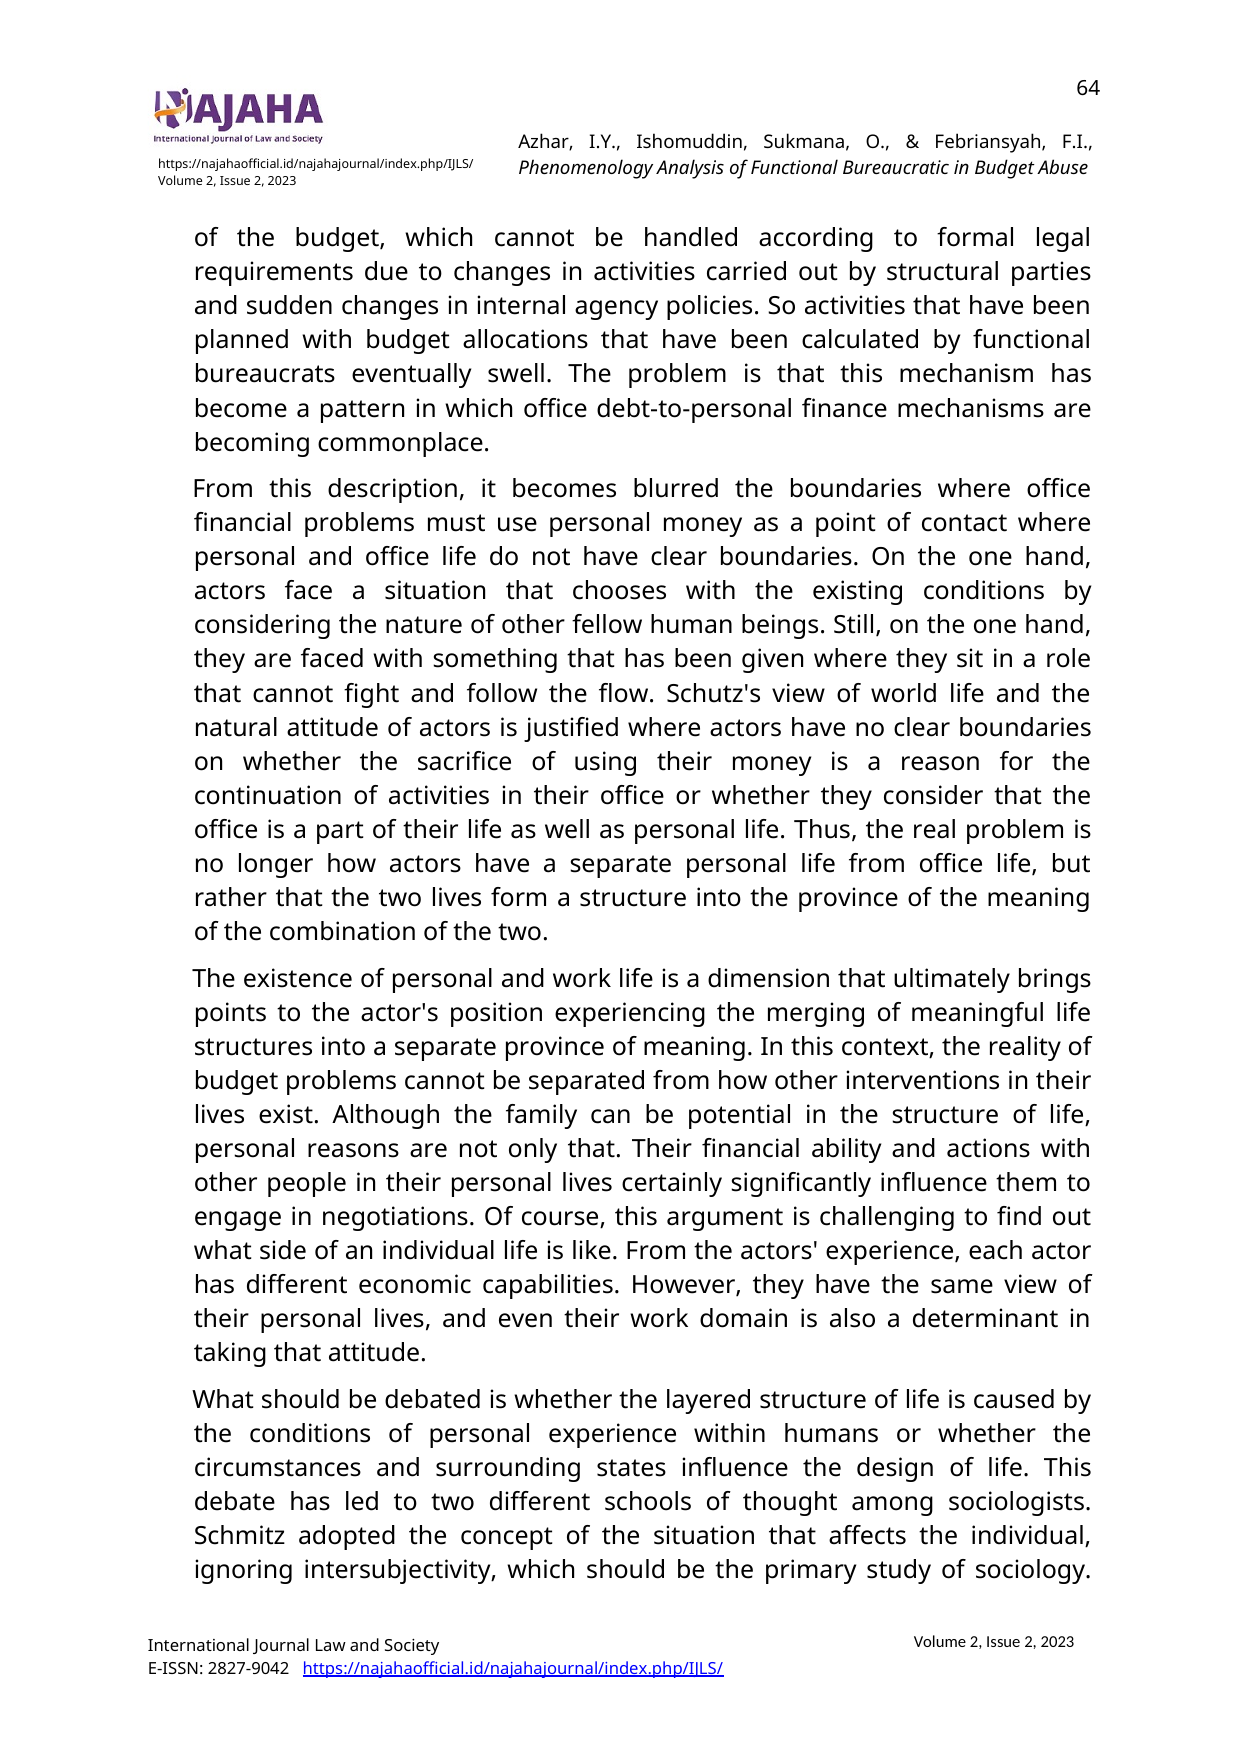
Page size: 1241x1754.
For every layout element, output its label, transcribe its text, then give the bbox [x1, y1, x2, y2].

text The existence of personal and work life is a dimension that ultimately brings points to the actor's position experiencing the merging of meaningful life structures into a separate province of meaning. In this context, the reality of budget problems cannot be separated from how other interventions in their lives exist. Although the family can be potential in the structure of life, personal reasons are not only that. Their financial ability and actions with other people in their personal lives certainly significantly influence them to engage in negotiations. Of course, this argument is challenging to find out what side of an individual life is like. From the actors' experience, each actor has different economic capabilities. However, they have the same view of their personal lives, and even their work domain is also a determinant in taking that attitude. [192, 960, 1093, 1369]
text From this description, it becomes blurred the boundaries where office financial problems must use personal money as a point of contact where personal and office life do not have clear boundaries. On the one hand, actors face a situation that chooses with the existing conditions by considering the nature of other fellow human beings. Still, on the one hand, they are faced with something that has been given where they sit in a role that cannot fight and follow the flow. Schutz's view of world life and the natural attitude of actors is justified where actors have no clear boundaries on whether the sacrifice of using their money is a reason for the continuation of activities in their office or whether they consider that the office is a part of their life as well as personal life. Thus, the real problem is no longer how actors have a separate personal life from office life, but rather that the two lives form a structure into the province of the meaning of the combination of the two. [192, 471, 1093, 948]
picture [147, 75, 328, 158]
